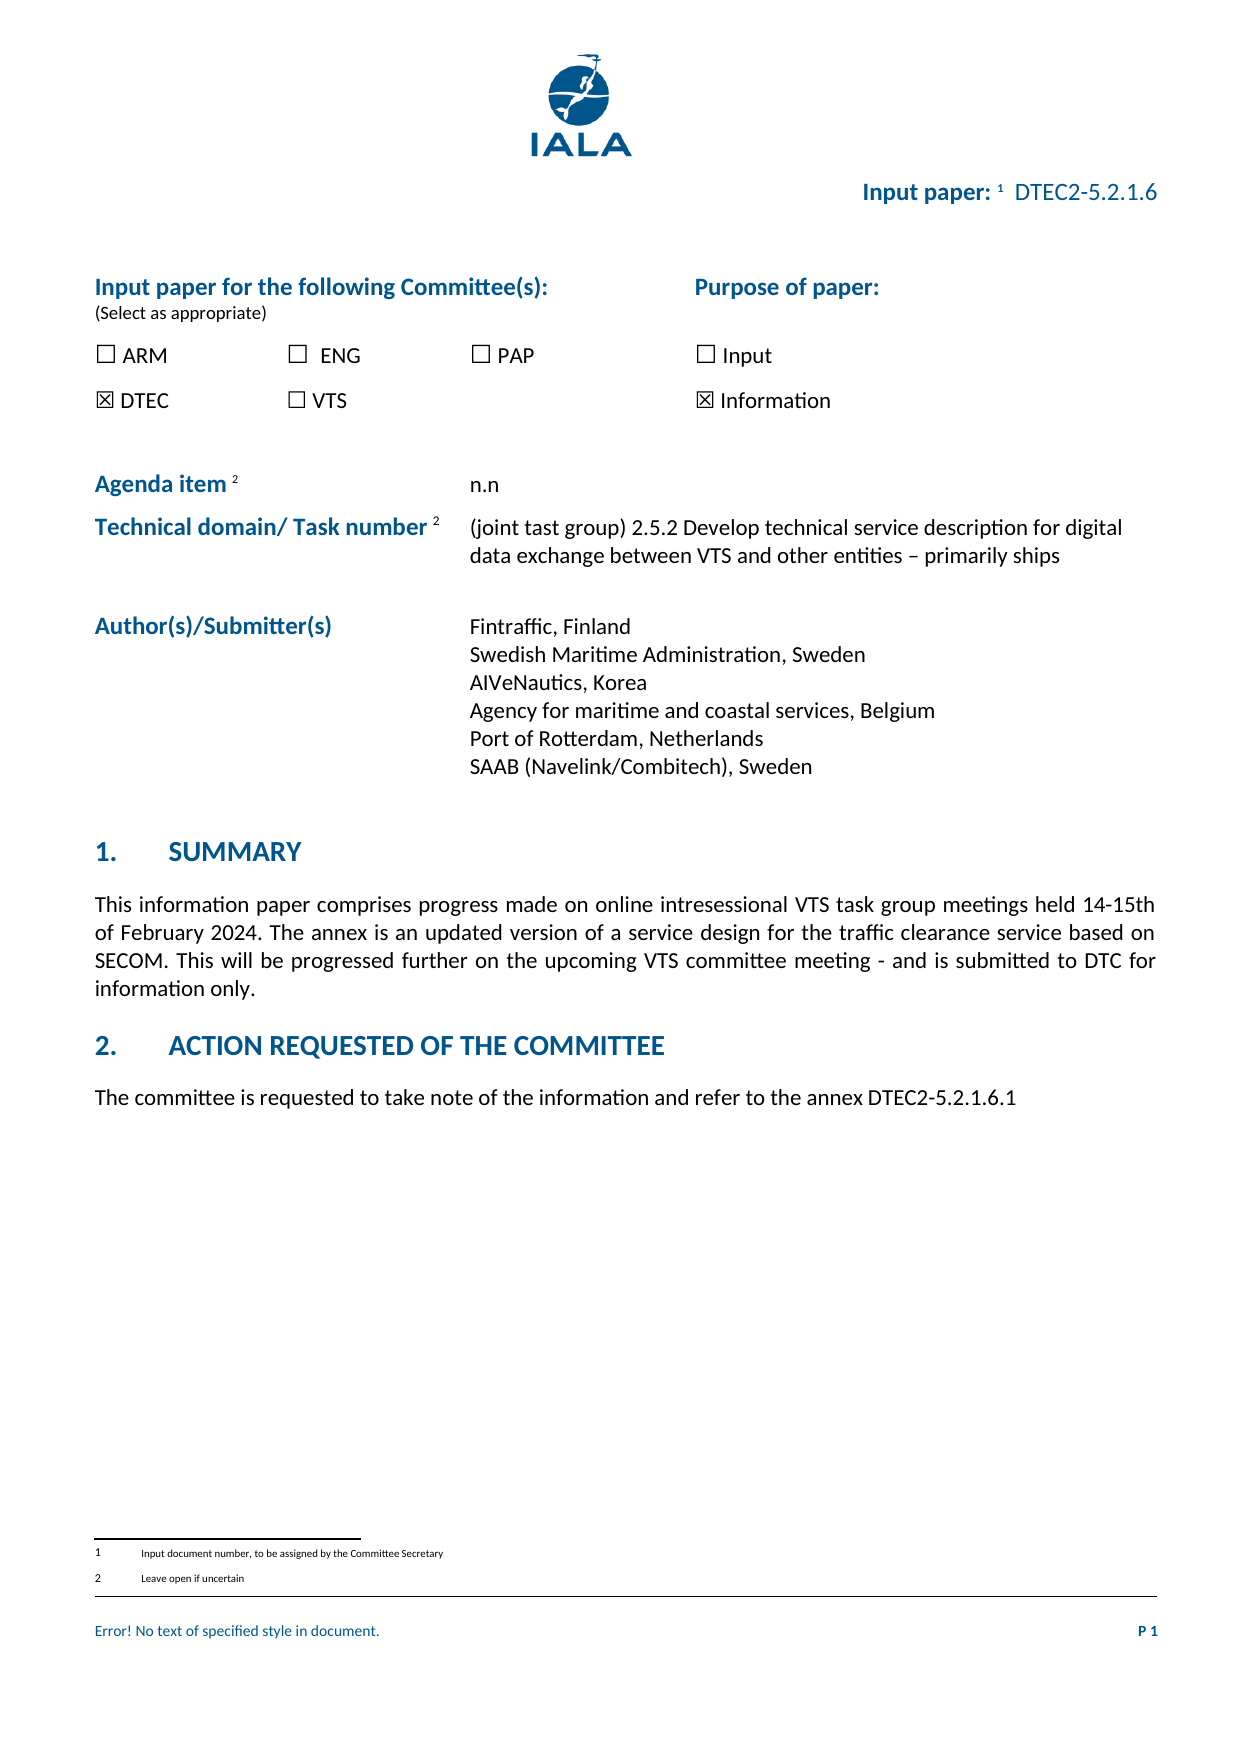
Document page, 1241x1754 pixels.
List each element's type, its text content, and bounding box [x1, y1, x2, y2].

text This information paper comprises progress made on online intresessional VTS task group meetings held 14-15th of February 2024. The annex is an updated version of a service design for the traffic clearance service based on SECOM. This will be progressed further on the upcoming VTS committee meeting - and is submitted to DTC for information only. [94, 890, 1157, 1002]
subtitle Action requested of the Committee [94, 1027, 1157, 1063]
text Input paper: DTEC2-5.2.1.6 [94, 181, 1157, 206]
text (Select as appropriate) [94, 302, 1157, 324]
text DTEC VTS Information [94, 383, 1157, 415]
text The committee is requested to take note of the information and refer to the annex DTEC2-5.2.1.6.1 [94, 1083, 1157, 1112]
subtitle Summary [94, 833, 1157, 869]
text Technical domain/ Task number 2 (joint tast group) 2.5.2 Develop technical service description for digital data exchange between VTS and other entities – primarily ships [94, 511, 1157, 597]
text ARM ENG PAP Input [94, 337, 1157, 371]
text Author(s)/Submitter(s) Fintraffic, Finland Swedish Maritime Administration, Sweden AIVeNautics, Korea Agency for maritime and coastal services, Belgium Port of Rotterdam, Netherlands SAAB (Navelink/Combitech), Sweden [94, 610, 1157, 808]
picture [508, 42, 649, 179]
text Input paper for the following Committee(s): Purpose of paper: [94, 271, 1157, 302]
text Agenda item n.n [94, 468, 1157, 498]
